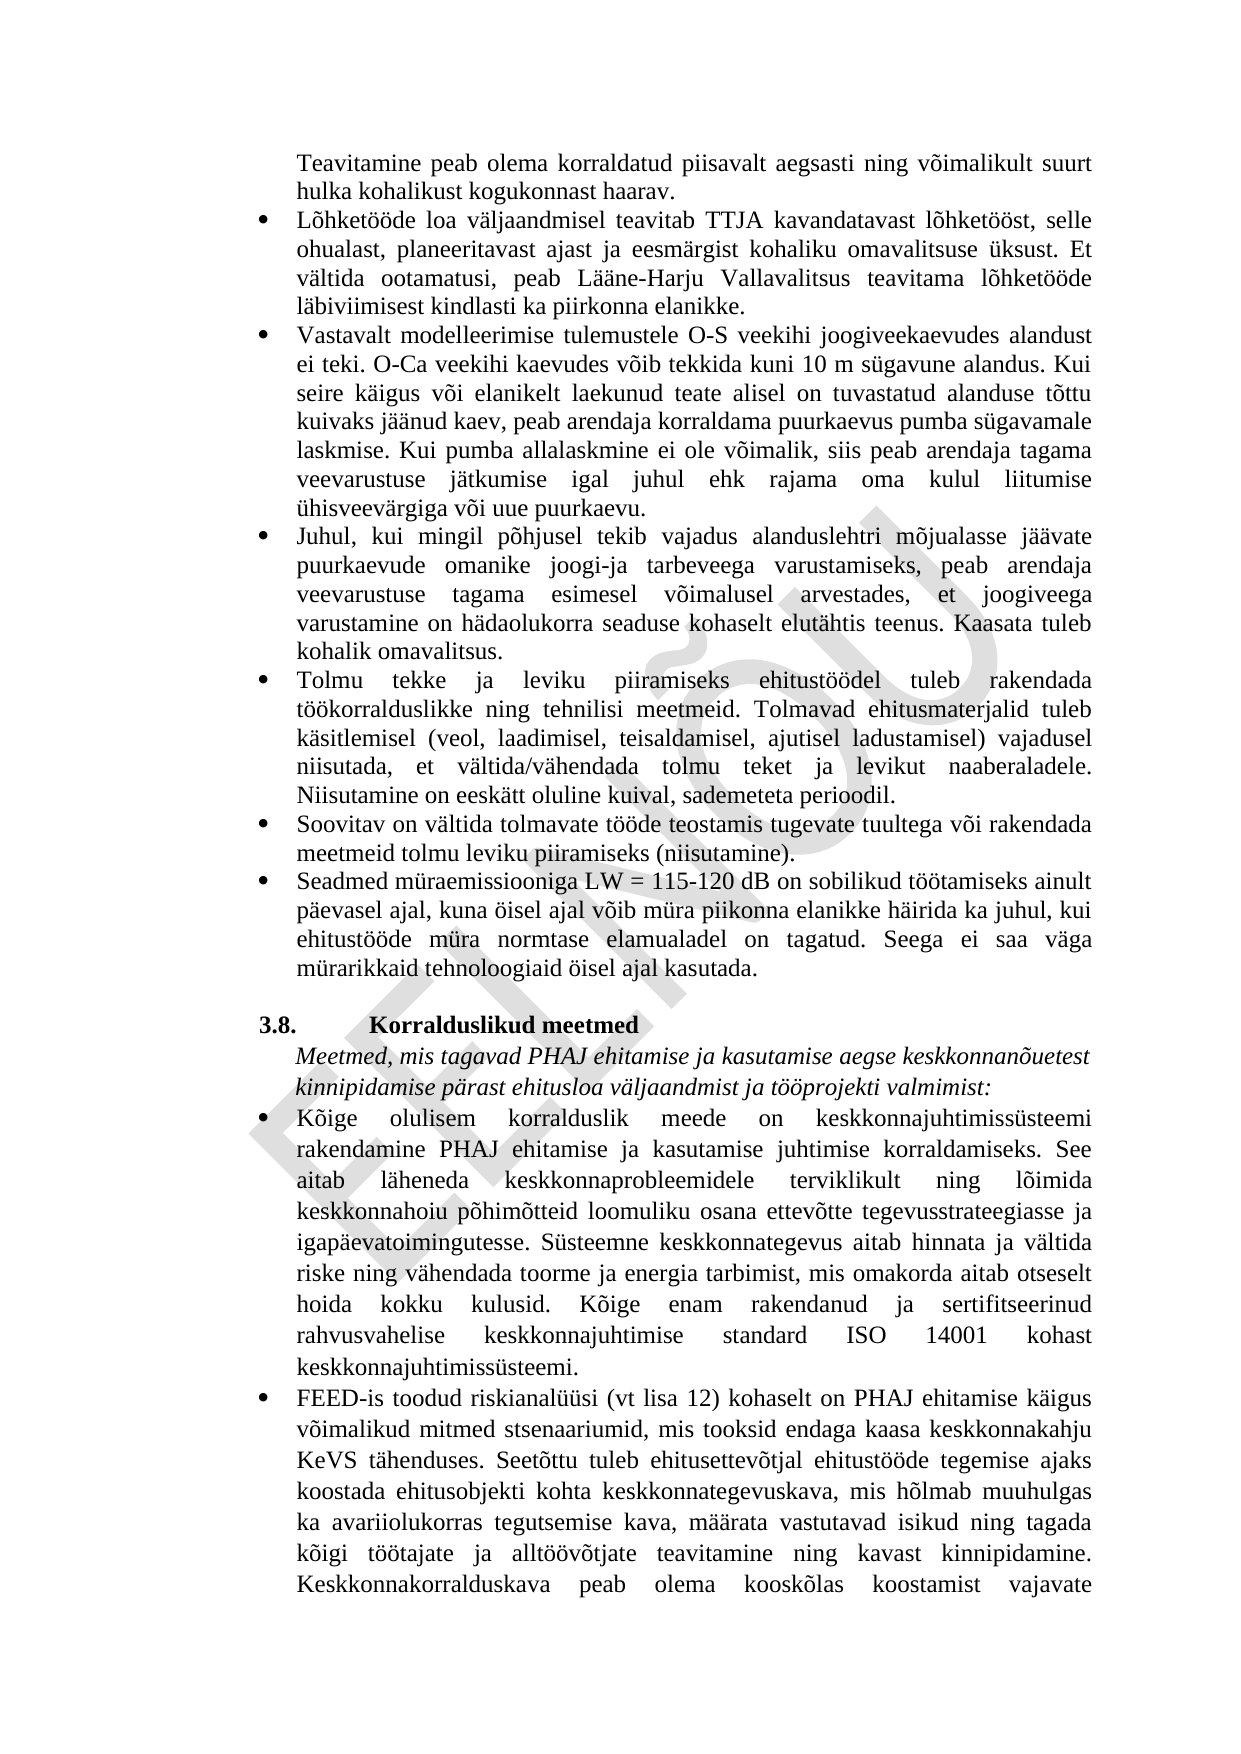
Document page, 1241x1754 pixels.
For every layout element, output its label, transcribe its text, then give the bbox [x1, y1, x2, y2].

list Soovitav on vältida tolmavate tööde teostamis tugevate tuultega või rakendada meetmeid tolmu leviku piiramiseks (niisutamine). [259, 809, 1093, 866]
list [259, 148, 1093, 205]
list Kõige olulisem korralduslik meede on keskkonnajuhtimissüsteemi rakendamine PHAJ ehitamise ja kasutamise juhtimise korraldamiseks. See aitab läheneda keskkonnaprobleemidele terviklikult ning lõimida keskkonnahoiu põhimõtteid loomuliku osana ettevõtte tegevusstrateegiasse ja igapäevatoimingutesse. Süsteemne keskkonnategevus aitab hinnata ja vältida riske ning vähendada toorme ja energia tarbimist, mis omakorda aitab otseselt hoida kokku kulusid. Kõige enam rakendanud ja sertifitseerinud rahvusvahelise keskkonnajuhtimise standard ISO 14001 kohast keskkonnajuhtimissüsteemi. [259, 1103, 1093, 1380]
list Juhul, kui mingil põhjusel tekib vajadus alanduslehtri mõjualasse jäävate puurkaevude omanike joogi-ja tarbeveega varustamiseks, peab arendaja veevarustuse tagama esimesel võimalusel arvestades, et joogiveega varustamine on hädaolukorra seaduse kohaselt elutähtis teenus. Kaasata tuleb kohalik omavalitsus. [259, 521, 1093, 665]
list Korralduslikud meetmed [259, 1010, 1093, 1039]
list Lõhketööde loa väljaandmisel teavitab TTJA kavandatavast lõhketööst, selle ohualast, planeeritavast ajast ja eesmärgist kohaliku omavalitsuse üksust. Et vältida ootamatusi, peab Lääne-Harju Vallavalitsus teavitama lõhketööde läbiviimisest kindlasti ka piirkonna elanikke. [259, 205, 1093, 320]
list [259, 1383, 1093, 1598]
list Tolmu tekke ja leviku piiramiseks ehitustöödel tuleb rakendada töökorralduslikke ning tehnilisi meetmeid. Tolmavad ehitusmaterjalid tuleb käsitlemisel (veol, laadimisel, teisaldamisel, ajutisel ladustamisel) vajadusel niisutada, et vältida/vähendada tolmu teket ja levikut naaberaladele. Niisutamine on eeskätt oluline kuival, sademeteta perioodil. [259, 665, 1093, 809]
text Meetmed, mis tagavad PHAJ ehitamise ja kasutamise aegse keskkonnanõuetest kinnipidamise pärast ehitusloa väljaandmist ja tööprojekti valmimist: [295, 1041, 1093, 1101]
list Vastavalt modelleerimise tulemustele O-S veekihi joogiveekaevudes alandust ei teki. O-Ca veekihi kaevudes võib tekkida kuni 10 m sügavune alandus. Kui seire käigus või elanikelt laekunud teate alisel on tuvastatud alanduse tõttu kuivaks jäänud kaev, peab arendaja korraldama puurkaevus pumba sügavamale laskmise. Kui pumba allalaskmine ei ole võimalik, siis peab arendaja tagama veevarustuse jätkumise igal juhul ehk rajama oma kulul liitumise ühisveevärgiga või uue puurkaevu. [259, 320, 1093, 521]
list Seadmed müraemissiooniga LW = 115-120 dB on sobilikud töötamiseks ainult päevasel ajal, kuna öisel ajal võib müra piikonna elanikke häirida ka juhul, kui ehitustööde müra normtase elamualadel on tagatud. Seega ei saa väga mürarikkaid tehnoloogiaid öisel ajal kasutada. [259, 866, 1093, 981]
